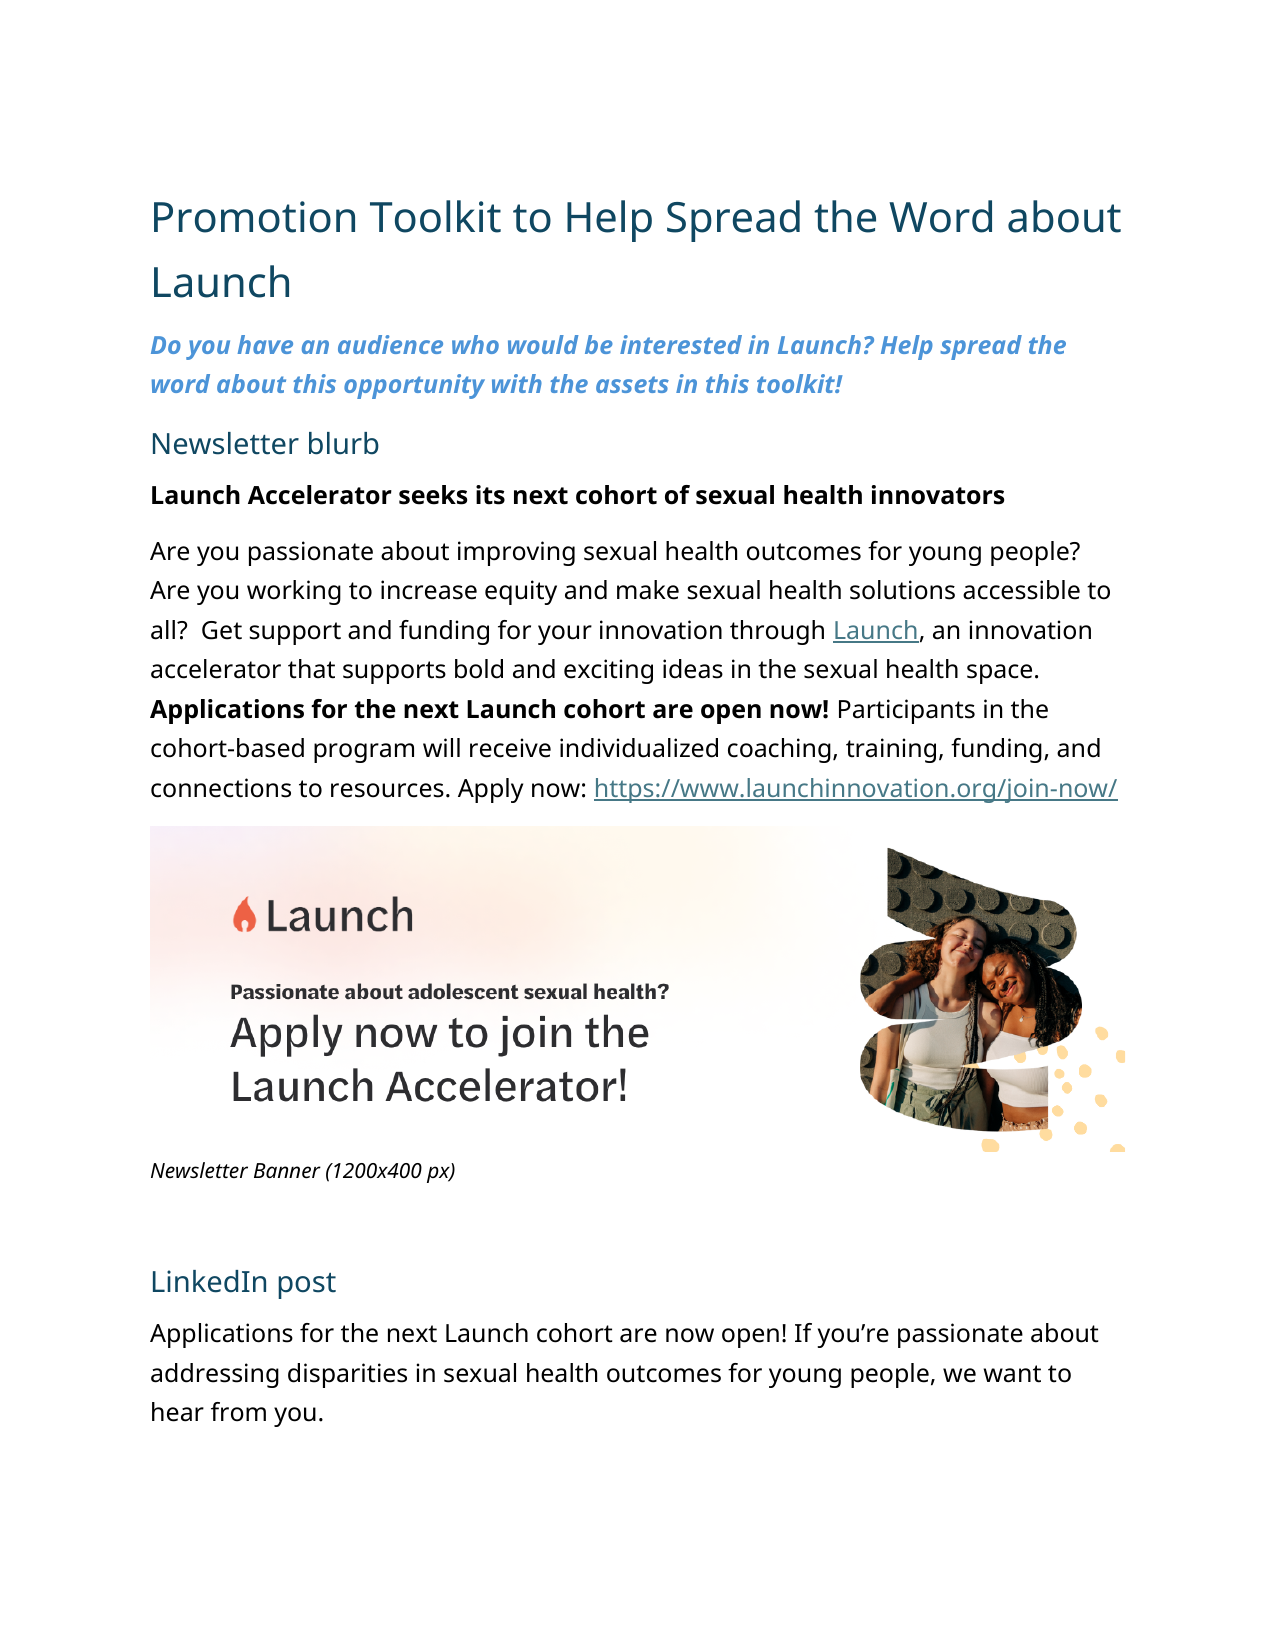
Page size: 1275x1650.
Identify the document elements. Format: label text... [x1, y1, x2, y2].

subtitle Promotion Toolkit to Help Spread the Word about Launch [150, 187, 1125, 310]
subtitle Newsletter blurb [150, 423, 1125, 463]
text Are you passionate about improving sexual health outcomes for young people? Are you working to increase equity and make sexual health solutions accessible to all? Get support and funding for your innovation through Launch, an innovation accelerator that supports bold and exciting ideas in the sexual health space. Applications for the next Launch cohort are open now! Participants in the cohort-based program will receive individualized coaching, training, funding, and connections to resources. Apply now: https://www.launchinnovation.org/join-now/ [150, 533, 1125, 804]
picture [150, 826, 1125, 1152]
text Applications for the next Launch cohort are now open! If you’re passionate about addressing disparities in sexual health outcomes for young people, we want to hear from you. [150, 1316, 1125, 1429]
text Newsletter Banner (1200x400 px) [150, 1152, 1125, 1184]
text Launch Accelerator seeks its next cohort of sexual health innovators [150, 477, 1125, 511]
subtitle LinkedIn post [150, 1262, 1125, 1301]
text Do you have an audience who would be interested in Launch? Help spread the word about this opportunity with the assets in this toolkit! [150, 327, 1125, 401]
